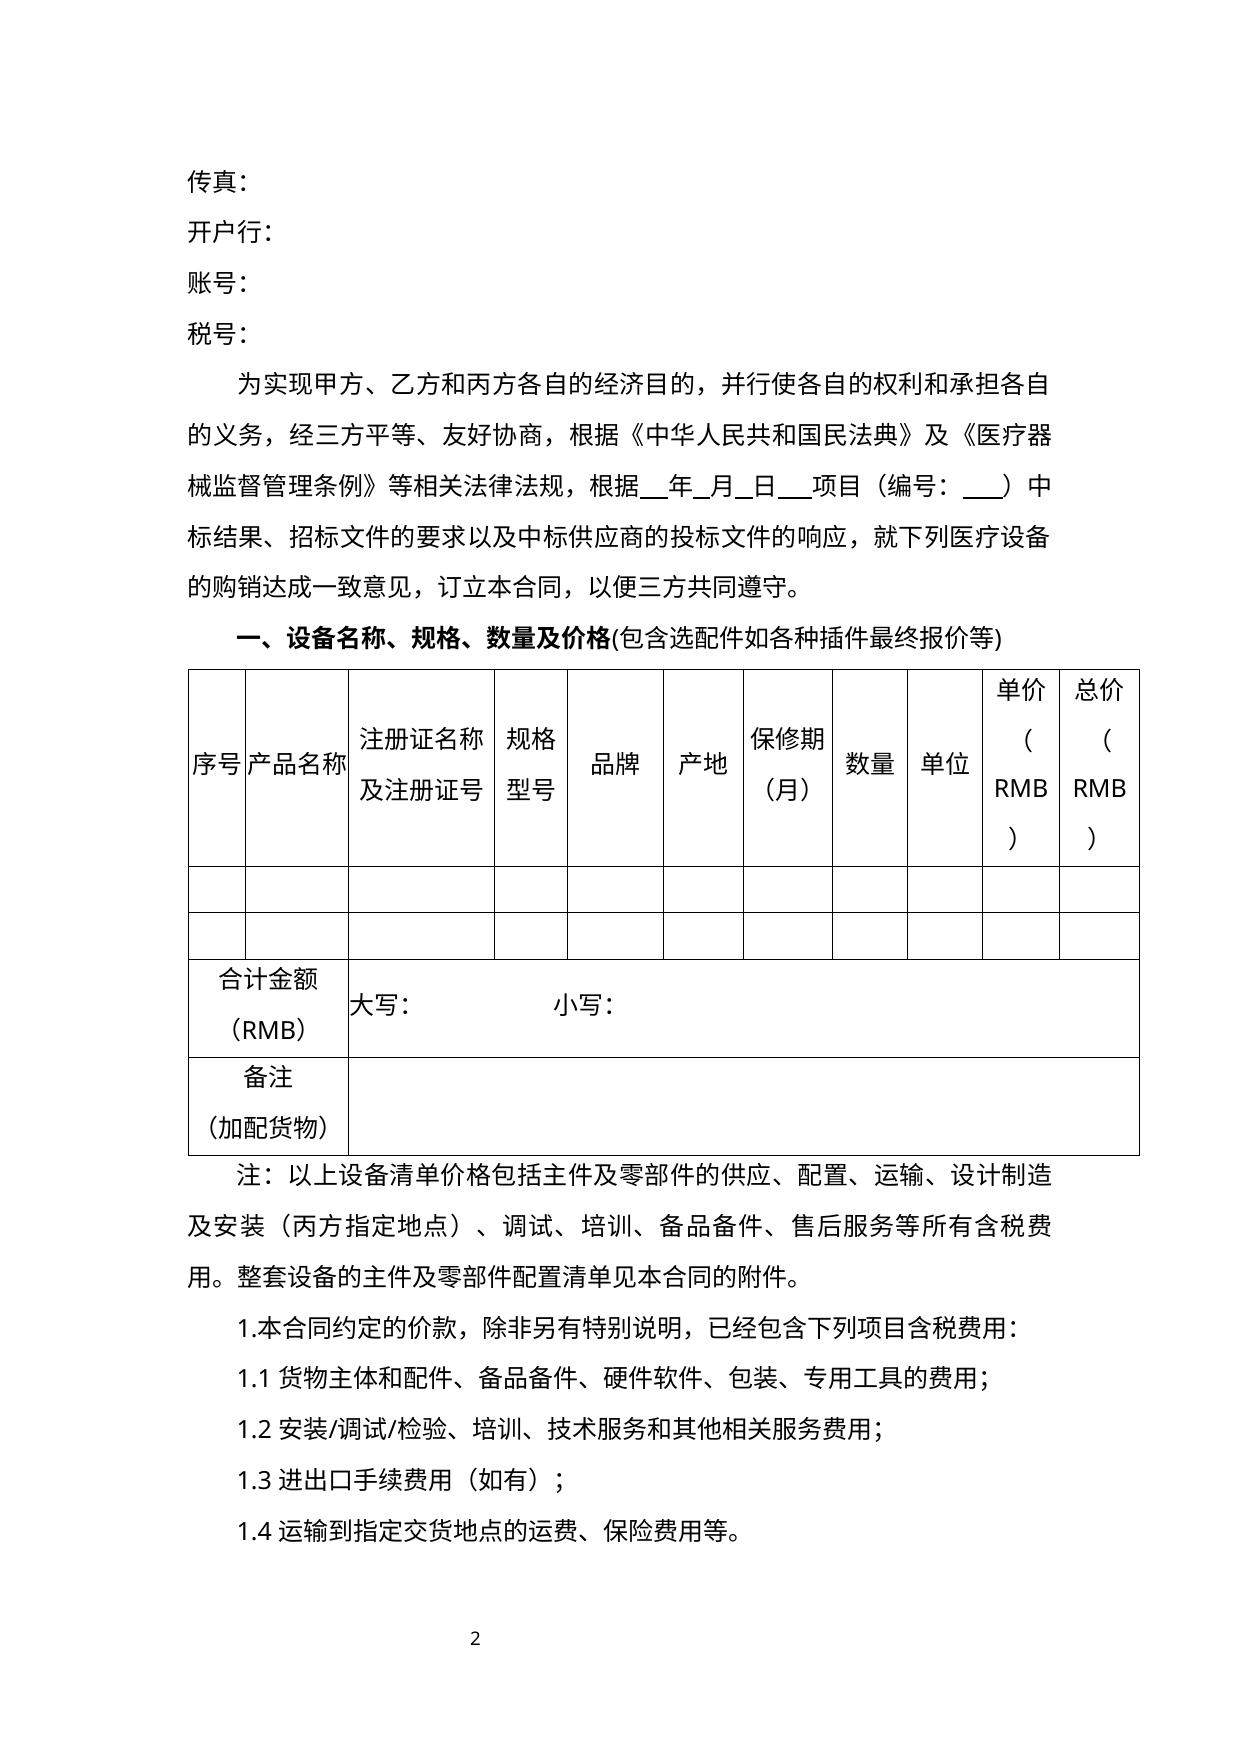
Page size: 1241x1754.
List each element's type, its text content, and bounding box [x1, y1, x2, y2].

text 开户行： [187, 213, 1053, 249]
table_cell [1060, 867, 1139, 912]
table_cell [833, 913, 907, 959]
table_cell [744, 913, 832, 959]
table_header 产品名称 [246, 670, 348, 866]
table_cell [246, 913, 348, 959]
table_cell [833, 867, 907, 912]
table_header 单位 [908, 670, 982, 866]
table_header 保修期（月） [744, 670, 832, 866]
text 为实现甲方、乙方和丙方各自的经济目的，并行使各自的权利和承担各自的义务，经三方平等、友好协商，根据《中华人民共和国民法典》及《医疗器械监督管理条例》等相关法律法规，根据 年 月 日 项目（编号： ）中标结果、招标文件的要求以及中标供应商的投标文件的响应，就下列医疗设备的购销达成一致意见，订立本合同，以便三方共同遵守。 [187, 365, 1053, 604]
table_header 序号 [189, 670, 245, 866]
text 一、设备名称、规格、数量及价格(包含选配件如各种插件最终报价等) [187, 618, 1053, 655]
text 1.2 安装/调试/检验、培训、技术服务和其他相关服务费用； [187, 1409, 1053, 1446]
table_cell [495, 867, 567, 912]
table_header 总价 （RMB） [1060, 670, 1139, 866]
table_cell [349, 913, 494, 959]
table_cell [744, 867, 832, 912]
table_cell [189, 913, 245, 959]
table_cell [664, 867, 743, 912]
table_cell [908, 913, 982, 959]
table_cell [983, 867, 1059, 912]
text 1.本合同约定的价款，除非另有特别说明，已经包含下列项目含税费用： [187, 1308, 1053, 1344]
table_cell [349, 867, 494, 912]
table_cell [908, 867, 982, 912]
table_header 产地 [664, 670, 743, 866]
table_cell [495, 913, 567, 959]
text 1.4 运输到指定交货地点的运费、保险费用等。 [187, 1511, 1053, 1547]
table_header 数量 [833, 670, 907, 866]
table_cell [1060, 913, 1139, 959]
text 传真： [187, 162, 1053, 198]
table_header 品牌 [568, 670, 663, 866]
table_cell [189, 867, 245, 912]
text 税号： [187, 314, 1053, 350]
text 注：以上设备清单价格包括主件及零部件的供应、配置、运输、设计制造及安装（丙方指定地点）、调试、培训、备品备件、售后服务等所有含税费用。整套设备的主件及零部件配置清单见本合同的附件。 [187, 1156, 1053, 1293]
table_cell [568, 867, 663, 912]
table_cell [349, 1058, 1139, 1155]
text 1.1 货物主体和配件、备品备件、硬件软件、包装、专用工具的费用； [187, 1359, 1053, 1395]
table_header 单价 （RMB） [983, 670, 1059, 866]
table_cell [568, 913, 663, 959]
text 账号： [187, 263, 1053, 300]
table_cell 大写： 小写： [349, 960, 1139, 1057]
table_header 注册证名称及注册证号 [349, 670, 494, 866]
table_cell 备注 （加配货物） [189, 1058, 348, 1155]
table_cell [664, 913, 743, 959]
table_cell [983, 913, 1059, 959]
table_cell [246, 867, 348, 912]
text 1.3 进出口手续费用（如有）； [187, 1460, 1053, 1496]
table_header 规格型号 [495, 670, 567, 866]
table_cell 合计金额（RMB） [189, 960, 348, 1057]
